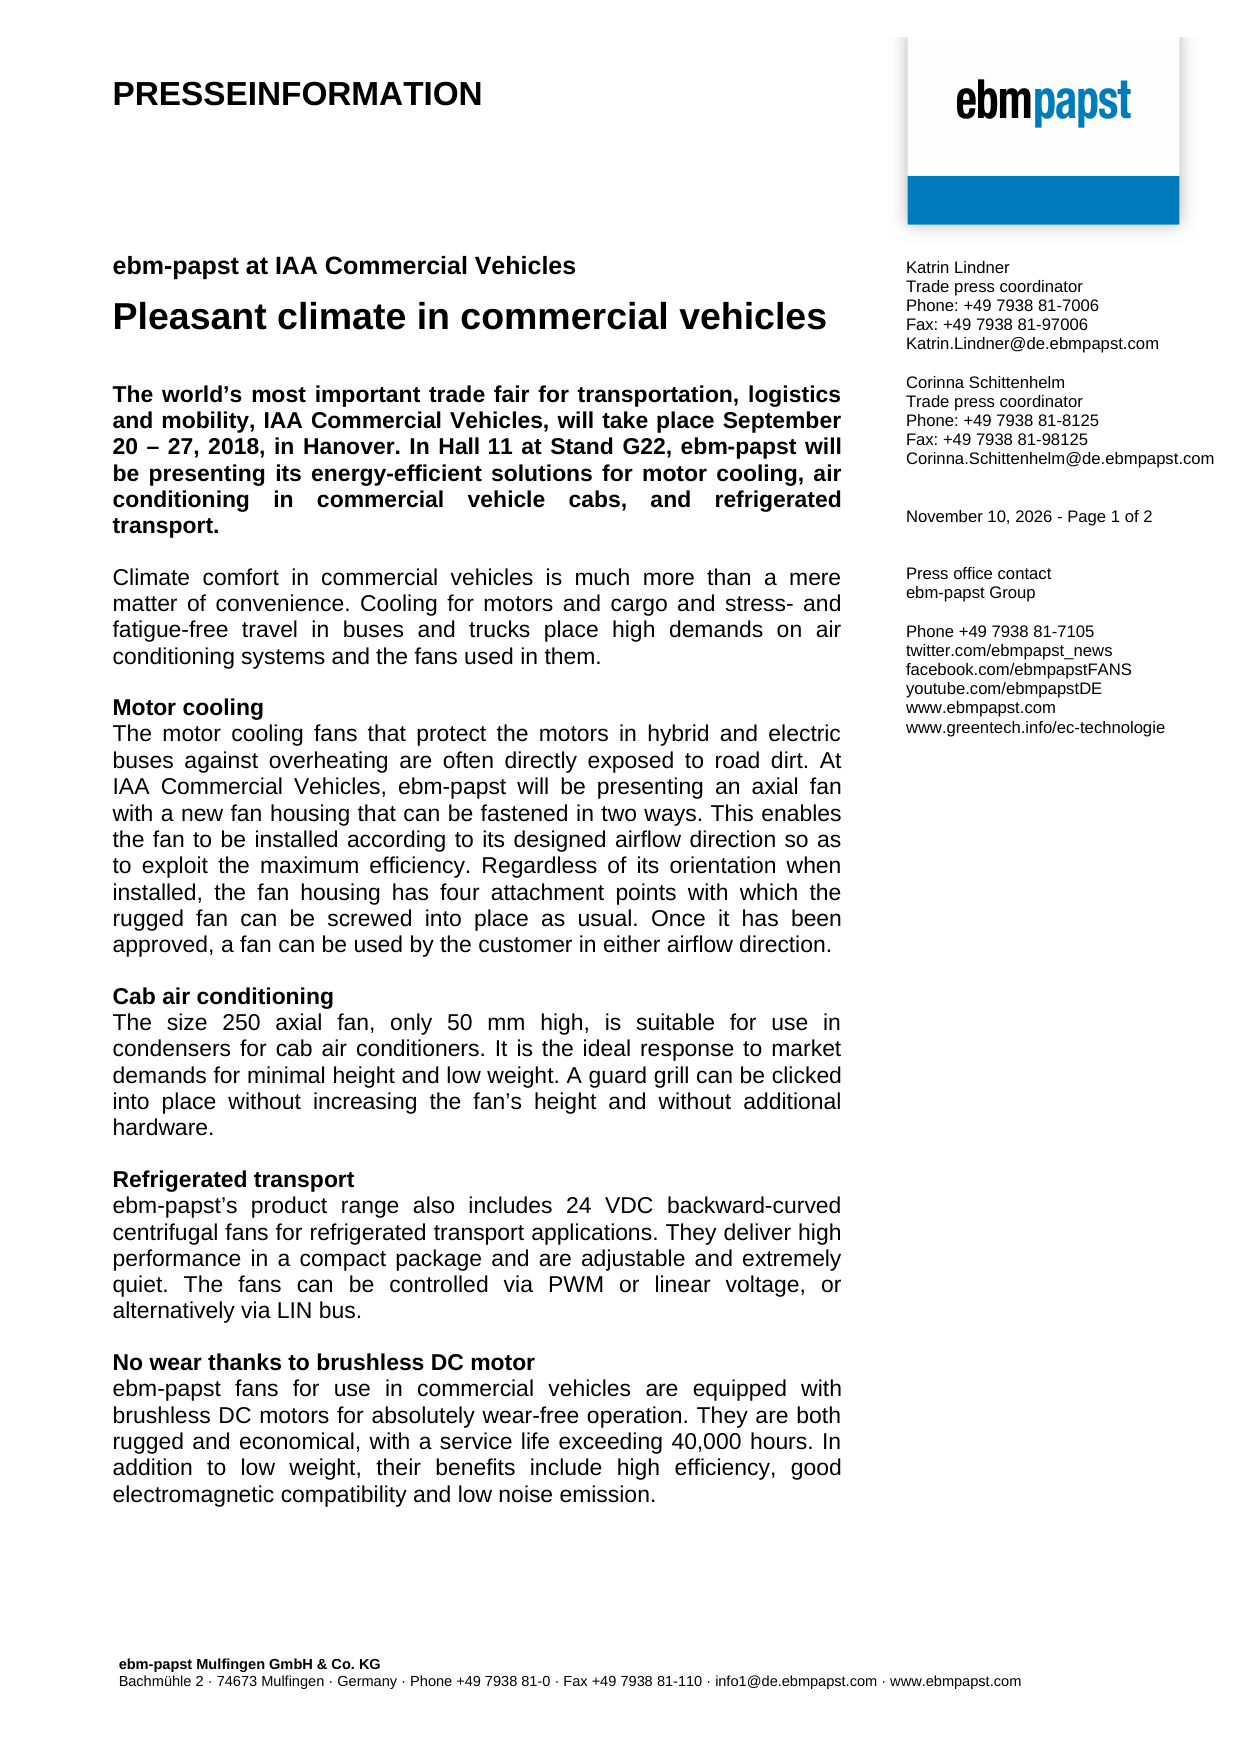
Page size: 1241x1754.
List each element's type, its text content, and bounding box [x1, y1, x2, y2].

text Motor cooling [112, 694, 842, 720]
text The world’s most important trade fair for transportation, logistics and mobility, IAA Commercial Vehicles, will take place September 20 – 27, 2018, in Hanover. In Hall 11 at Stand G22, ebm-papst will be presenting its energy-efficient solutions for motor cooling, air conditioning in commercial vehicle cabs, and refrigerated transport. [112, 381, 842, 539]
text Climate comfort in commercial vehicles is much more than a mere matter of convenience. Cooling for motors and cargo and stress- and fatigue-free travel in buses and trucks place high demands on air conditioning systems and the fans used in them. [112, 564, 842, 669]
text ebm-papst’s product range also includes 24 VDC backward-curved centrifugal fans for refrigerated transport applications. They deliver high performance in a compact package and are adjustable and extremely quiet. The fans can be controlled via PWM or linear voltage, or alternatively via LIN bus. [112, 1192, 842, 1324]
text Refrigerated transport [112, 1166, 842, 1192]
text The size 250 axial fan, only 50 mm high, is suitable for use in condensers for cab air conditioners. It is the ideal response to market demands for minimal height and low weight. A guard grill can be clicked into place without increasing the fan’s height and without additional hardware. [112, 1009, 842, 1141]
text ebm-papst fans for use in commercial vehicles are equipped with brushless DC motors for absolutely wear-free operation. They are both rugged and economical, with a service life exceeding 40,000 hours. In addition to low weight, their benefits include high efficiency, good electromagnetic compatibility and low noise emission. [112, 1375, 842, 1507]
text Cab air conditioning [112, 983, 842, 1009]
text No wear thanks to brushless DC motor [112, 1349, 842, 1375]
text The motor cooling fans that protect the motors in hybrid and electric buses against overheating are often directly exposed to road dirt. At IAA Commercial Vehicles, ebm-papst will be presenting an axial fan with a new fan housing that can be fastened in two ways. This enables the fan to be installed according to its designed airflow direction so as to exploit the maximum efficiency. Regardless of its orientation when installed, the fan housing has four attachment points with which the rugged fan can be screwed into place as usual. Once it has been approved, a fan can be used by the customer in either airflow direction. [112, 720, 842, 958]
